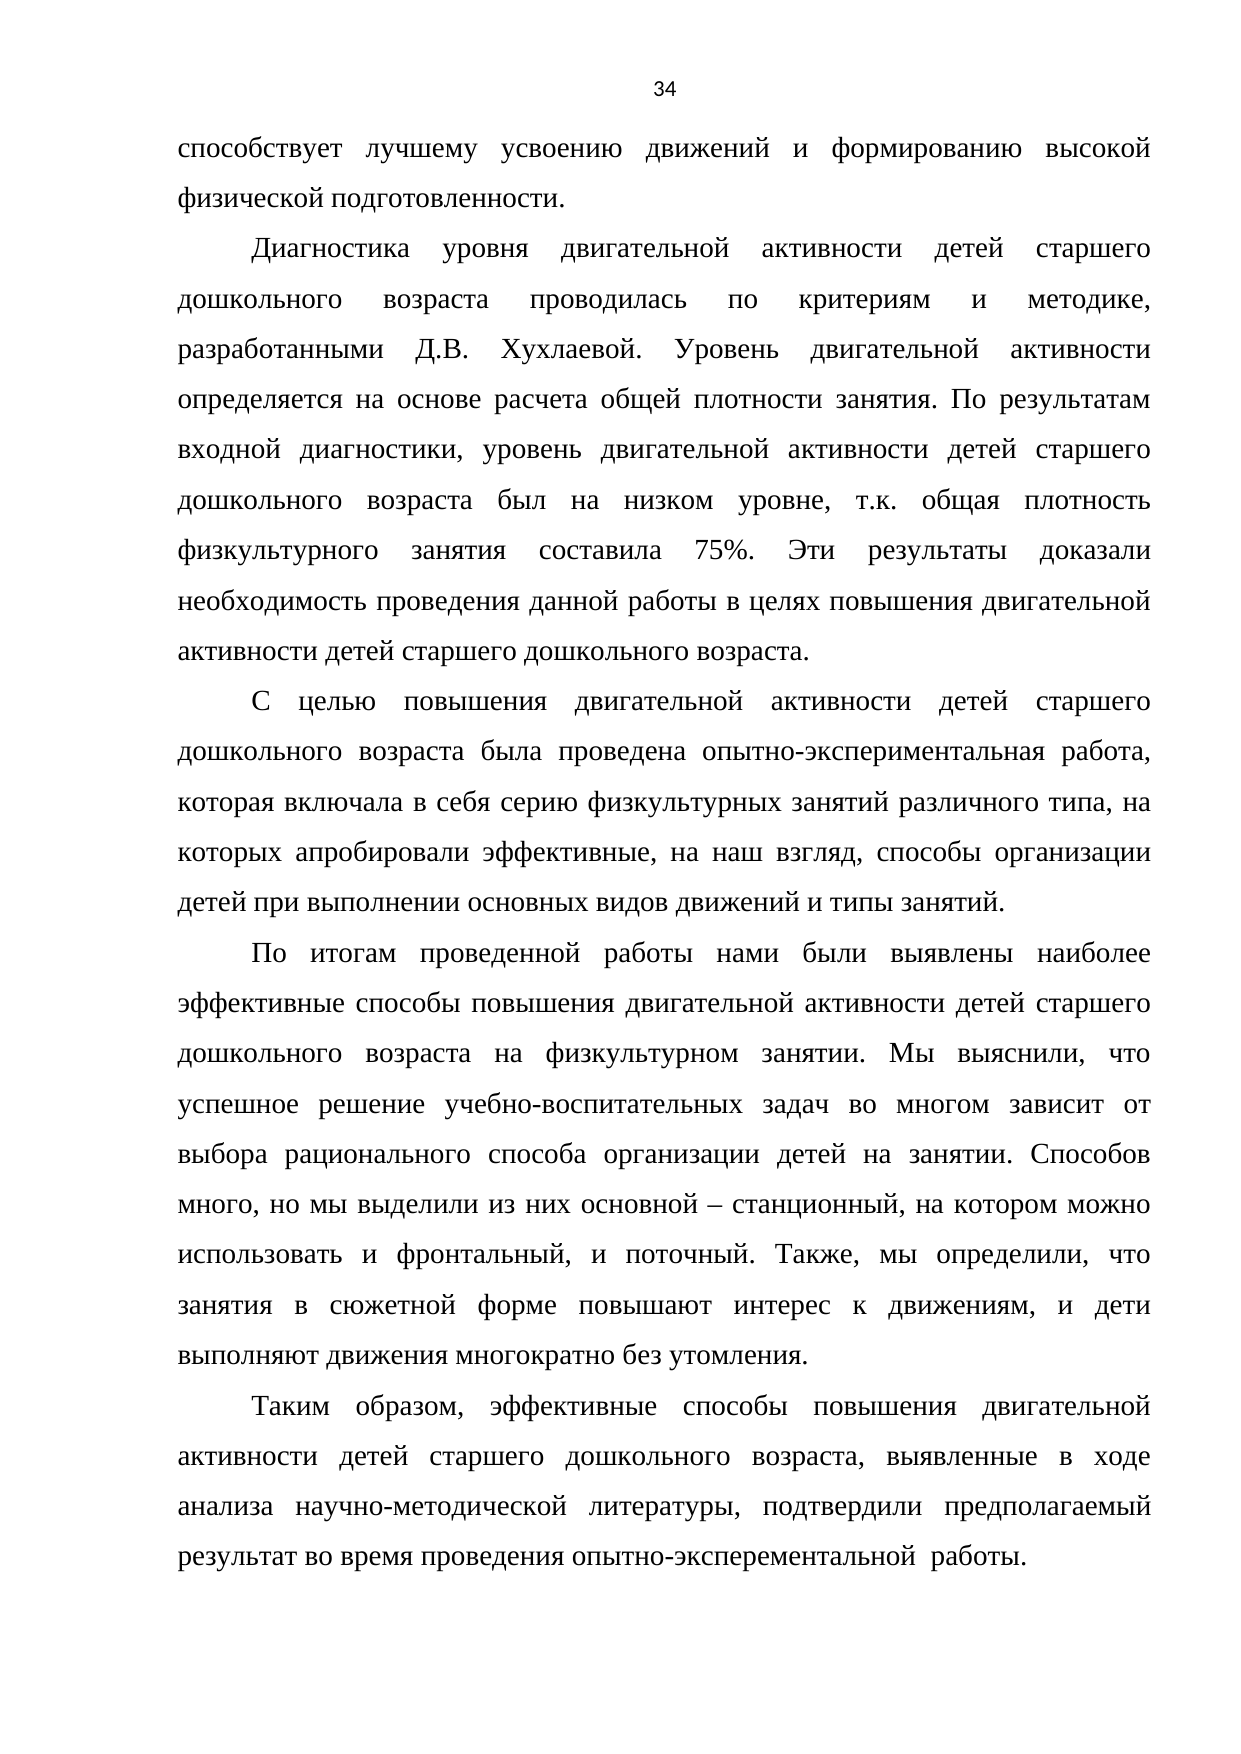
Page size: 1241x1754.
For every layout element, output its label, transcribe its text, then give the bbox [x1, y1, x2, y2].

text С целью повышения двигательной активности детей старшего дошкольного возраста была проведена опытно-экспериментальная работа, которая включала в себя серию физкультурных занятий различного типа, на которых апробировали эффективные, на наш взгляд, способы организации детей при выполнении основных видов движений и типы занятий. [177, 683, 1152, 918]
text Диагностика уровня двигательной активности детей старшего дошкольного возраста проводилась по критериям и методике, разработанными Д.В. Хухлаевой. Уровень двигательной активности определяется на основе расчета общей плотности занятия. По результатам входной диагностики, уровень двигательной активности детей старшего дошкольного возраста был на низком уровне, т.к. общая плотность физкультурного занятия составила 75%. Эти результаты доказали необходимость проведения данной работы в целях повышения двигательной активности детей старшего дошкольного возраста. [177, 230, 1152, 666]
text По итогам проведенной работы нами были выявлены наиболее эффективные способы повышения двигательной активности детей старшего дошкольного возраста на физкультурном занятии. Мы выяснили, что успешное решение учебно-воспитательных задач во многом зависит от выбора рационального способа организации детей на занятии. Способов много, но мы выделили из них основной – станционный, на котором можно использовать и фронтальный, и поточный. Также, мы определили, что занятия в сюжетной форме повышают интерес к движениям, и дети выполняют движения многократно без утомления. [177, 935, 1152, 1371]
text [177, 130, 1152, 214]
text Таким образом, эффективные способы повышения двигательной активности детей старшего дошкольного возраста, выявленные в ходе анализа научно-методической литературы, подтвердили предполагаемый результат во время проведения опытно-эксперементальной работы. [177, 1388, 1152, 1572]
